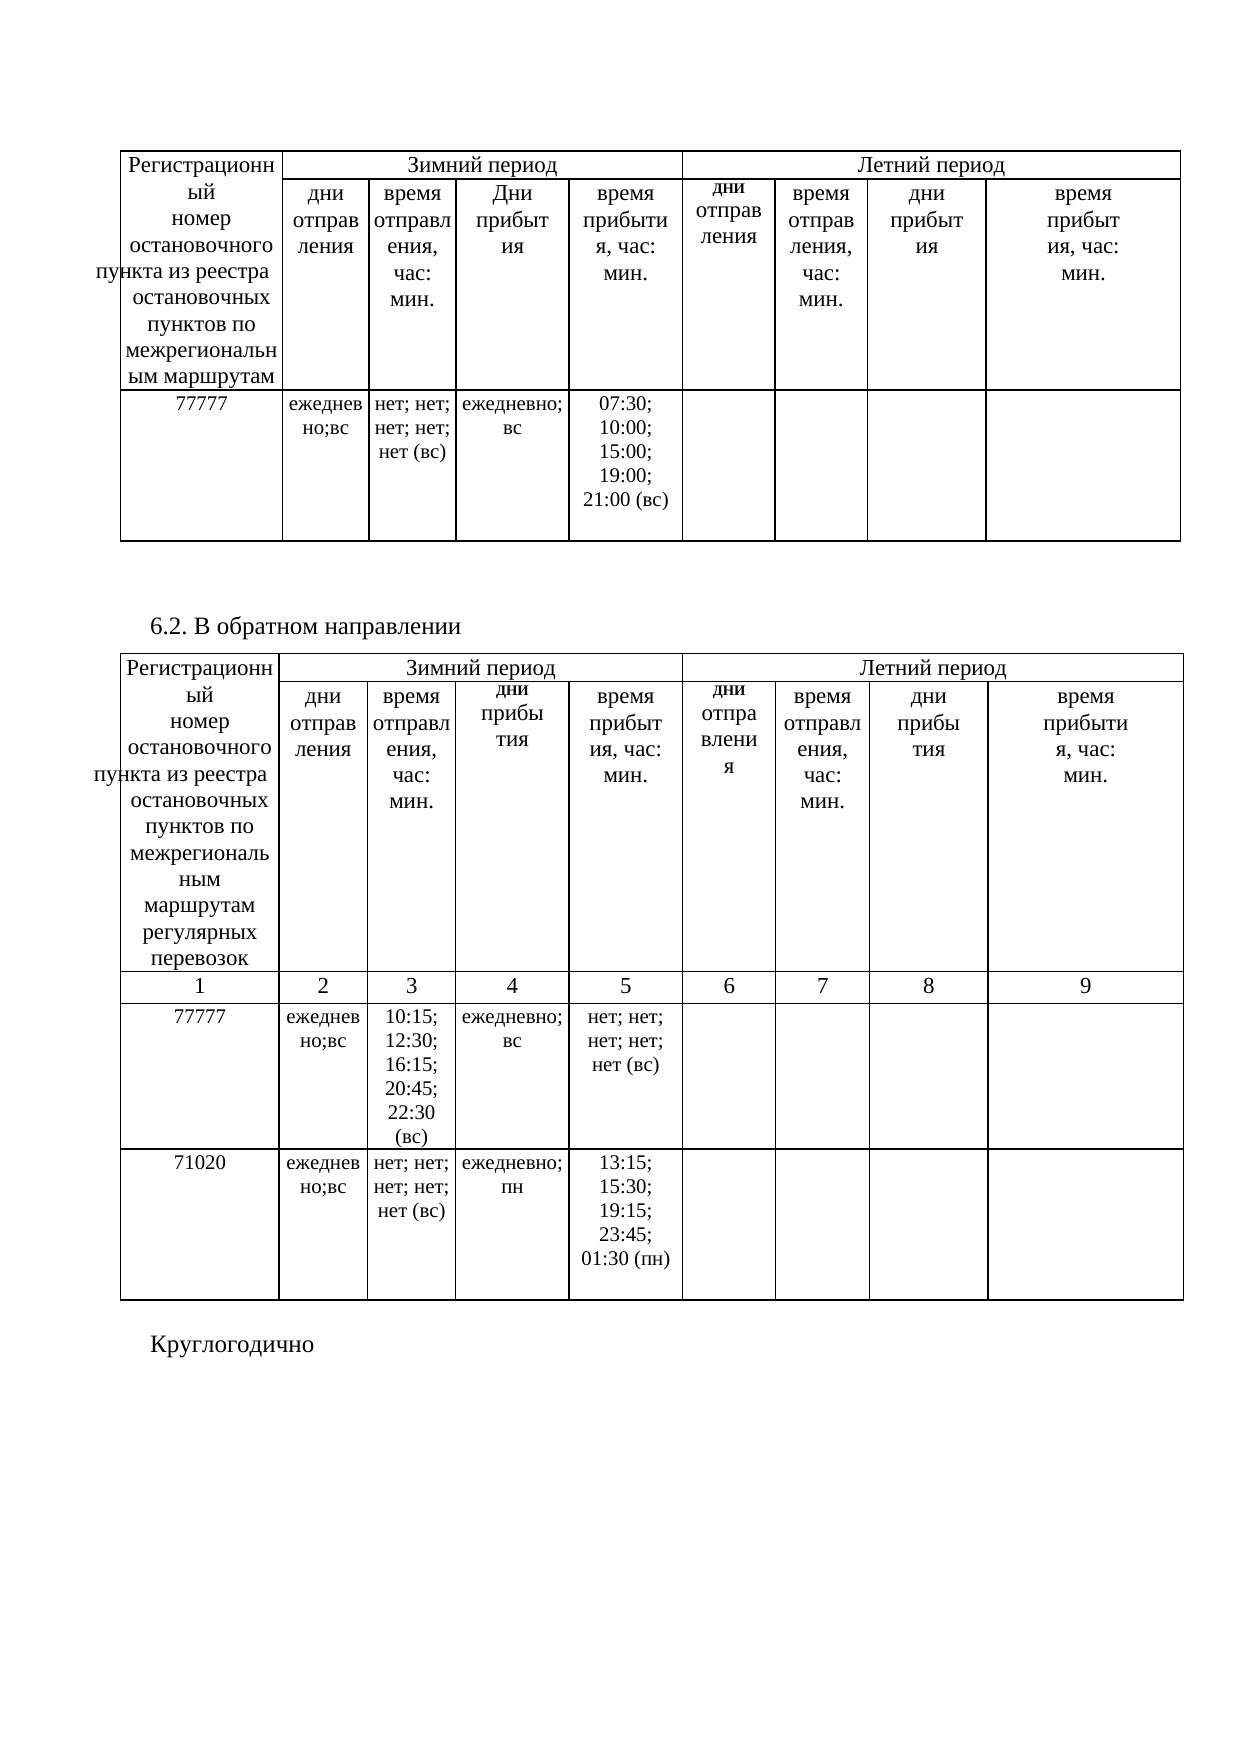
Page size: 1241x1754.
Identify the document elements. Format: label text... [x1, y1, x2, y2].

table_cell [683, 1150, 775, 1299]
table_cell ежедневно;вс [283, 391, 368, 540]
table_cell нет; нет; нет; нет; нет (вс) [370, 391, 455, 540]
table_cell время прибыти я, час: мин. [989, 682, 1183, 971]
table_cell ДНИ отпра влени я [683, 682, 775, 971]
table_cell 6 [683, 972, 775, 1002]
table_cell время отправл ения, час: мин. [368, 682, 455, 971]
table_cell [868, 391, 985, 540]
table_cell время прибыт ия, час: мин. [987, 180, 1180, 389]
table_cell 71020 [121, 1150, 278, 1299]
table_cell время отправл ения, час: мин. [776, 682, 869, 971]
table_cell 7 [776, 972, 869, 1002]
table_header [121, 152, 282, 389]
table_cell ежедневно;вс [280, 1150, 367, 1299]
table_cell дни отправ ления [280, 682, 367, 971]
table_cell 9 [989, 972, 1183, 1002]
table_cell Дни прибыт ия [457, 180, 568, 389]
table_cell 2 [280, 972, 367, 1002]
table_header Регистрационный номер остановочного пункта из реестра остановочных пунктов по межрегиональным маршрутам регулярных перевозок [121, 654, 278, 971]
table_header Зимний период [280, 654, 682, 681]
table_cell ДНИ прибы тия [456, 682, 568, 971]
table_cell [989, 1150, 1183, 1299]
table_cell [987, 391, 1180, 540]
table_cell время отправ ления, час: мин. [776, 180, 867, 389]
table_cell [870, 1150, 987, 1299]
table_cell [776, 1150, 869, 1299]
table_cell время прибыти я, час: мин. [570, 180, 682, 389]
table_cell [776, 1004, 869, 1148]
table_header Летний период [683, 152, 1180, 178]
table_cell время отправл ения, час: мин. [370, 180, 455, 389]
table_cell 07:30; 10:00; 15:00; 19:00; 21:00 (вс) [570, 391, 682, 540]
table_cell 3 [368, 972, 455, 1002]
table_header Зимний период [283, 152, 682, 178]
table_cell ежедневно;вс [456, 1004, 568, 1148]
table_cell [776, 391, 867, 540]
text Круглогодично [150, 1329, 1090, 1358]
table_cell [683, 391, 774, 540]
table_cell ежедневно;вс [457, 391, 568, 540]
table_cell 77777 [121, 1004, 278, 1148]
table_cell дни прибыт ия [868, 180, 985, 389]
table_cell нет; нет; нет; нет; нет (вс) [368, 1150, 455, 1299]
table_cell 77777 [121, 391, 282, 540]
table_cell [870, 1004, 987, 1148]
table_cell 8 [870, 972, 987, 1002]
text 6.2. В обратном направлении [150, 611, 1090, 640]
table_cell 4 [456, 972, 568, 1002]
table_header Летний период [683, 654, 1183, 681]
table_cell 5 [570, 972, 682, 1002]
table_cell ДНИ отправ ления [683, 180, 774, 389]
table_cell ежедневно;вс [280, 1004, 367, 1148]
table_cell 1 [121, 972, 278, 1002]
table_cell [683, 1004, 775, 1148]
table_cell дни отправ ления [283, 180, 368, 389]
table_cell [989, 1004, 1183, 1148]
table_cell 10:15; 12:30; 16:15; 20:45; 22:30 (вс) [368, 1004, 455, 1148]
table_cell 13:15; 15:30; 19:15; 23:45; 01:30 (пн) [570, 1150, 682, 1299]
table_cell время прибыт ия, час: мин. [570, 682, 682, 971]
table_cell ежедневно;пн [456, 1150, 568, 1299]
table_cell дни прибы тия [870, 682, 987, 971]
table_cell нет; нет; нет; нет; нет (вс) [570, 1004, 682, 1148]
